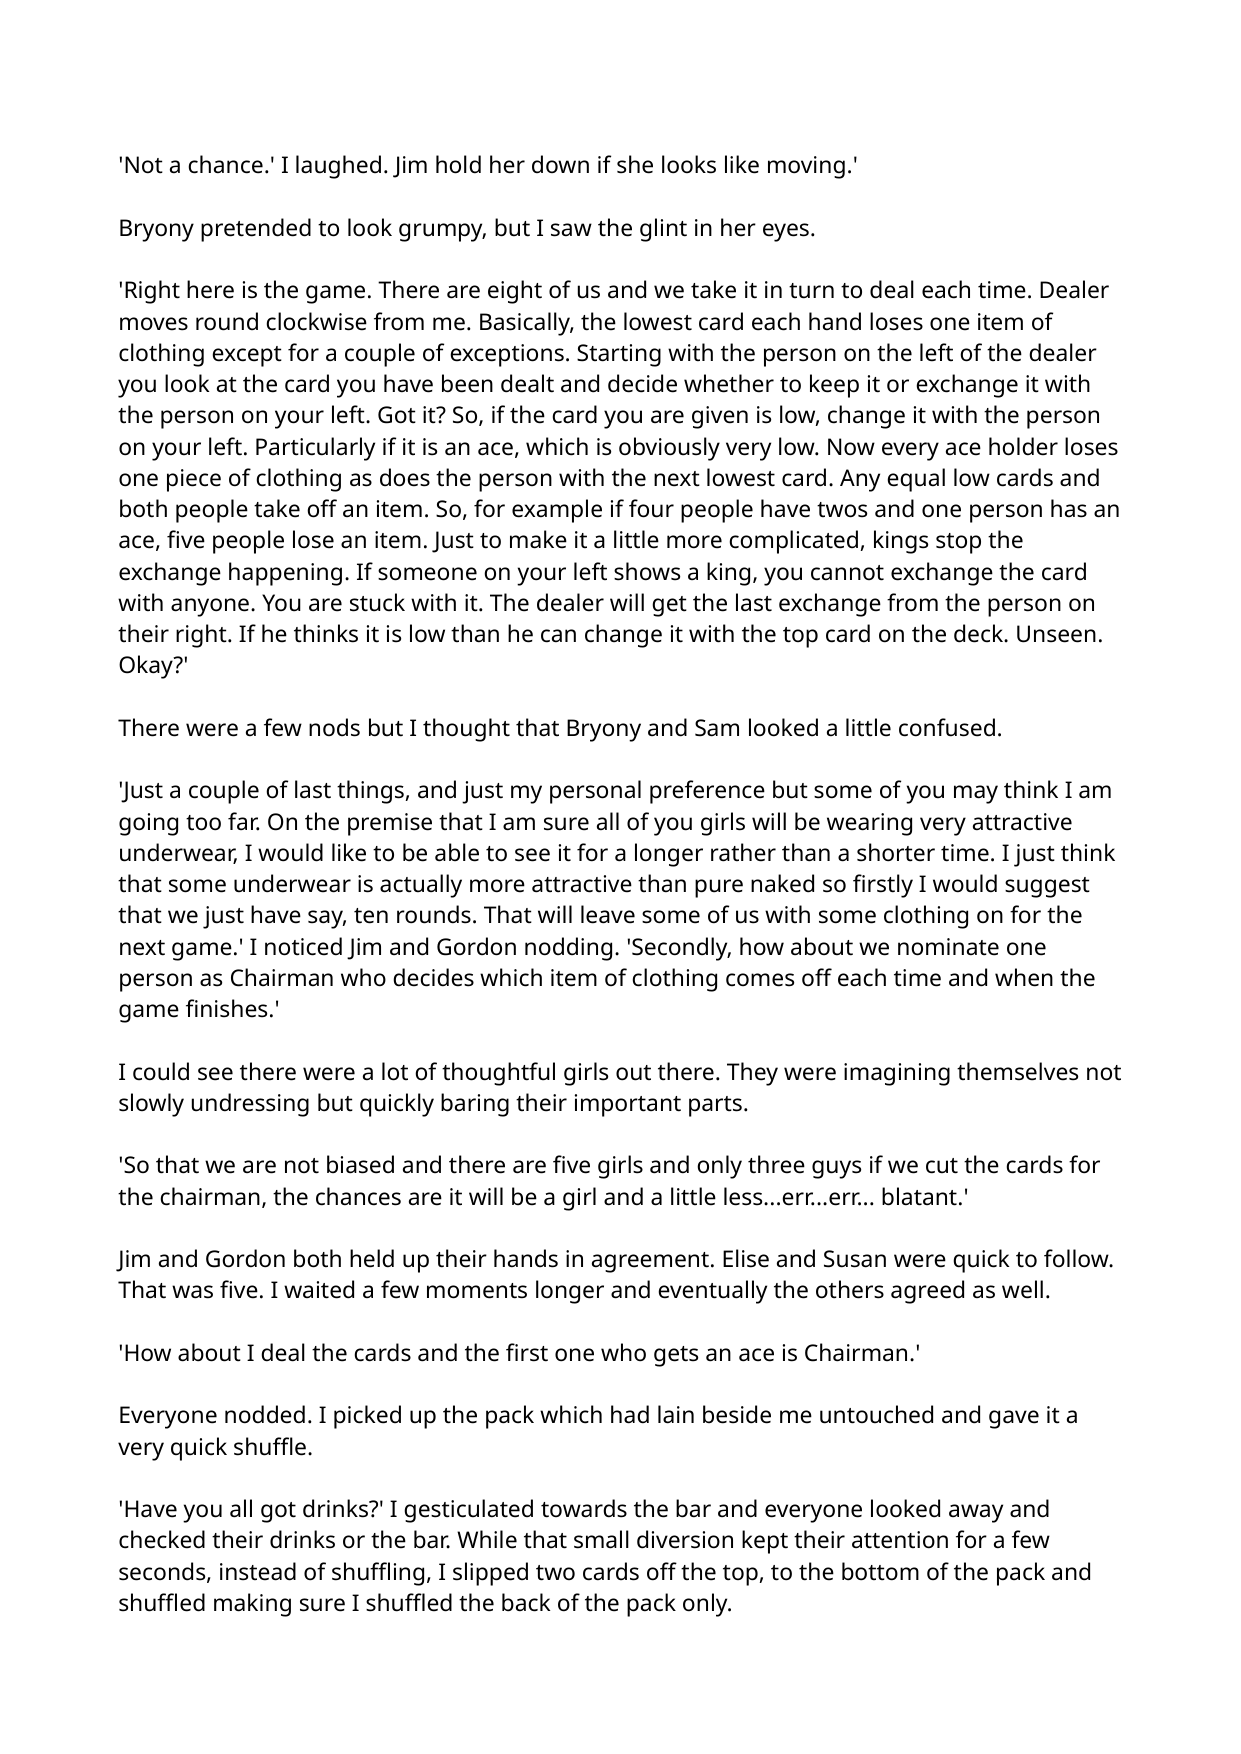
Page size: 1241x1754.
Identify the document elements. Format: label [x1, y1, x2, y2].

text [118, 118, 1122, 1618]
